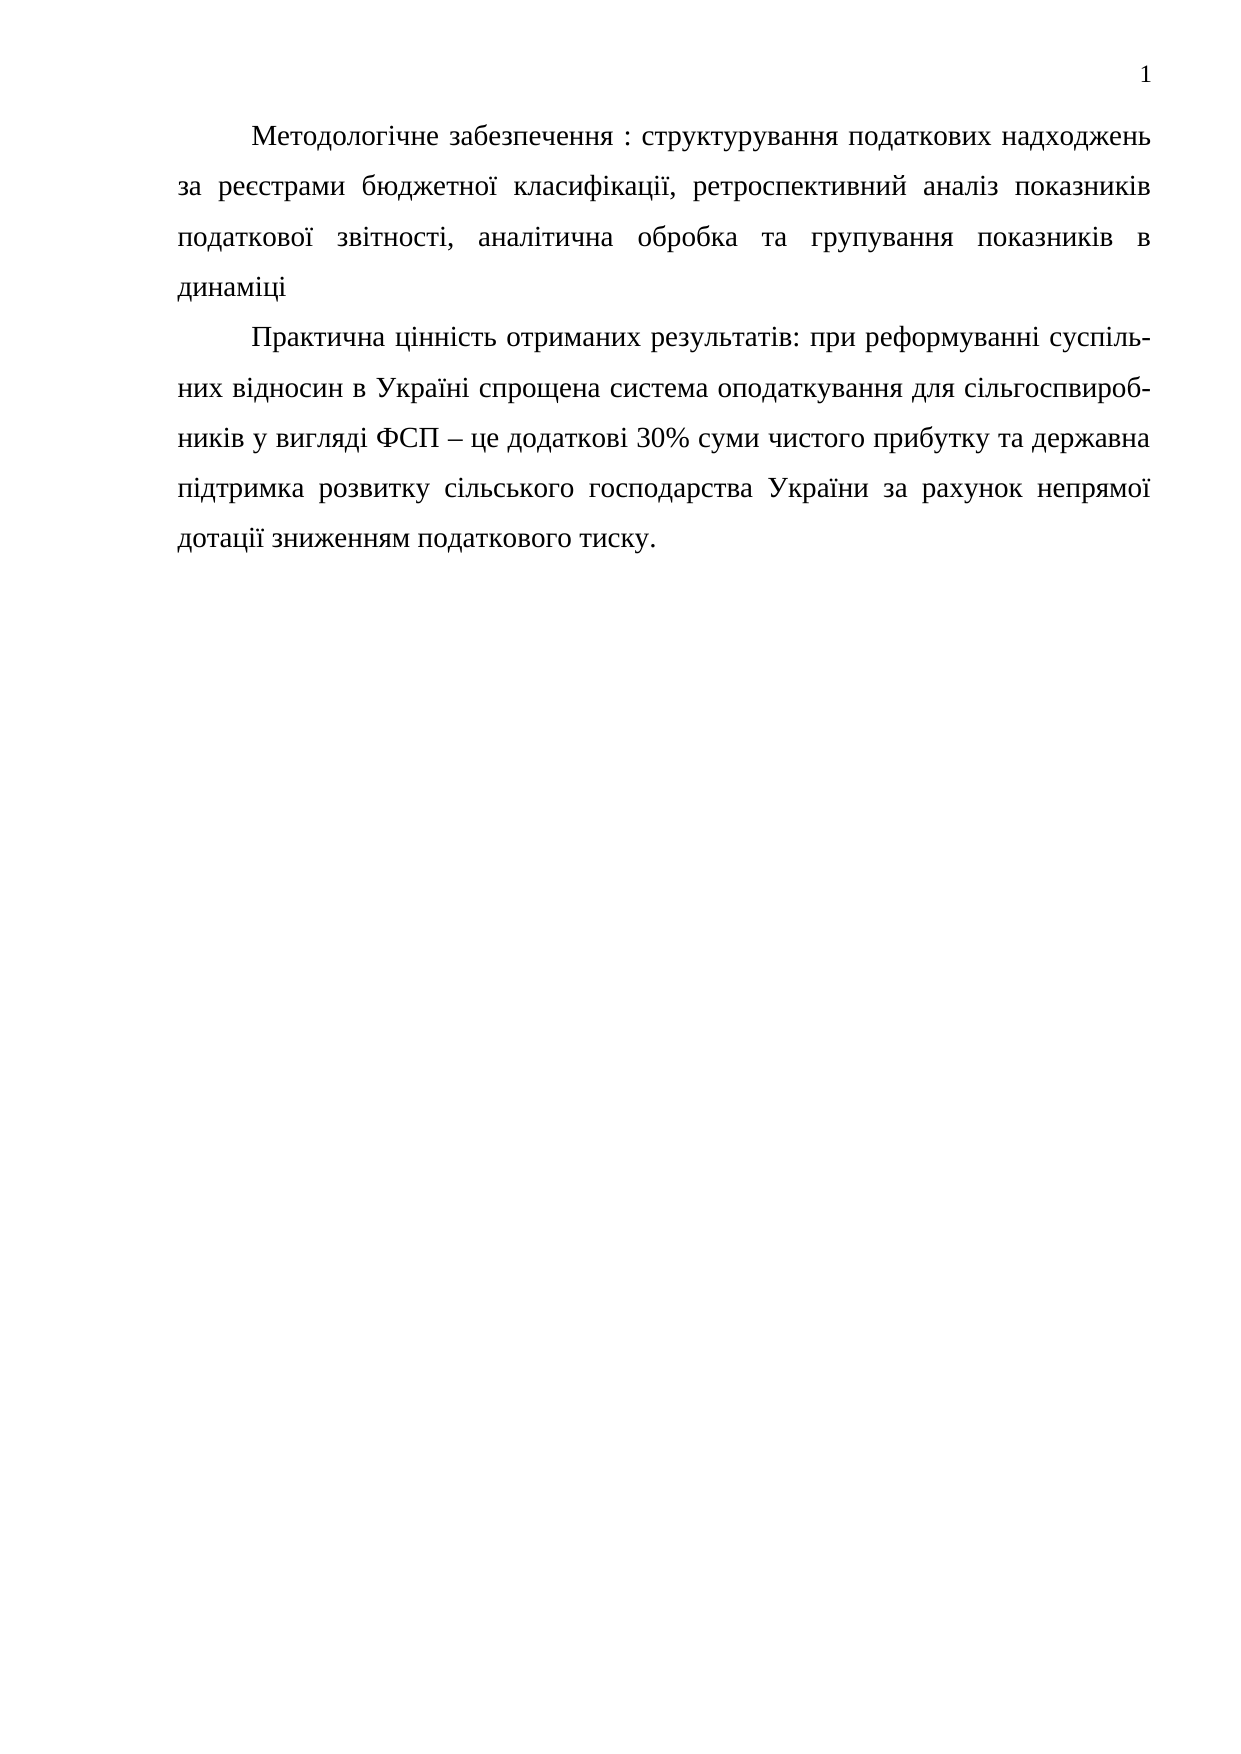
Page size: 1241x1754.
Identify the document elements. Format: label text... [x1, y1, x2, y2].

text Практична цінність отриманих результатів: при реформуванні суспіль-них відносин в Україні спрощена система оподаткування для сільгоспвироб-ників у вигляді ФСП – це додаткові 30% суми чистого прибутку та державна підтримка розвитку сільського господарства України за рахунок непрямої дотації зниженням податкового тиску. [177, 319, 1152, 554]
text Методологічне забезпечення : структурування податкових надходжень за реєстрами бюджетної класифікації, ретроспективний аналіз показників податкової звітності, аналітична обробка та групування показників в динаміці [177, 118, 1152, 303]
